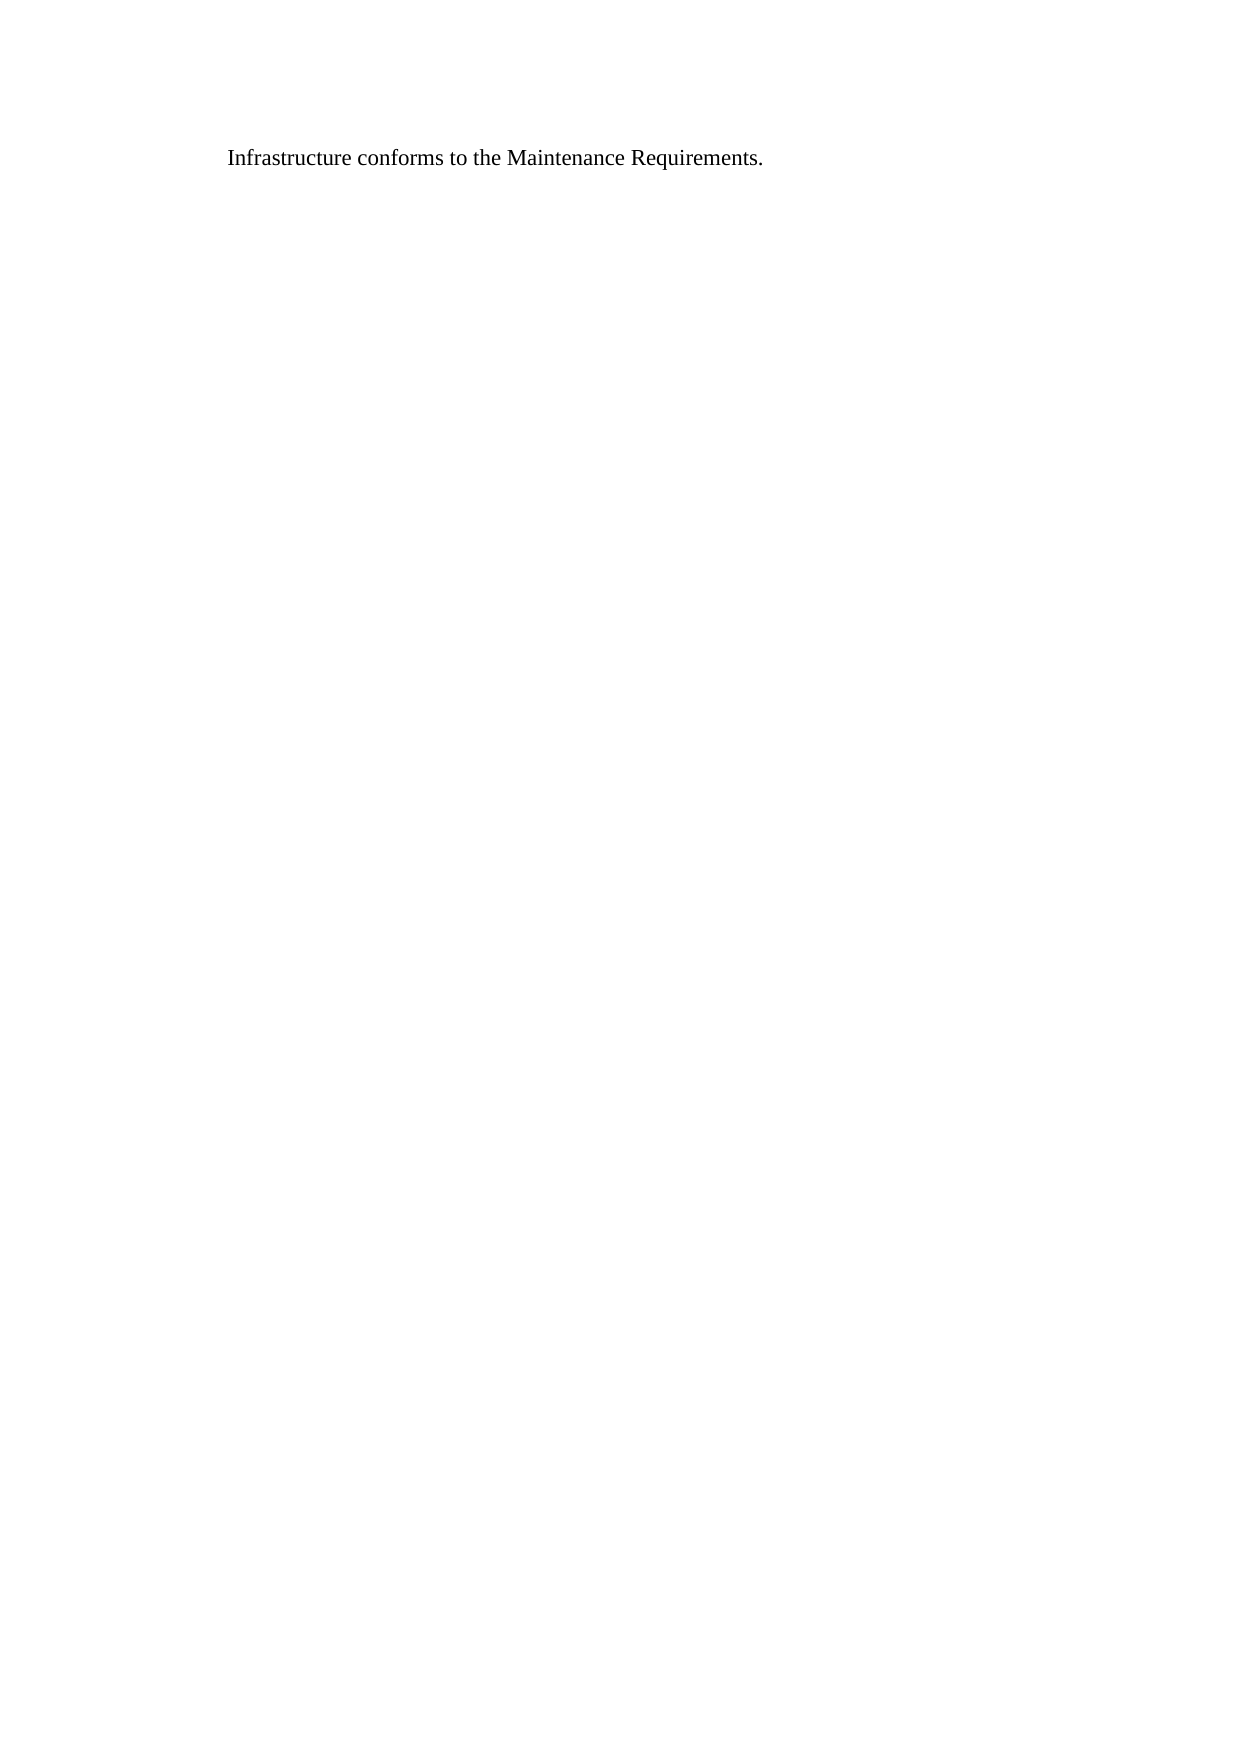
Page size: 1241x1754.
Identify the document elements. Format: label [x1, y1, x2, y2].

list [152, 144, 1093, 170]
